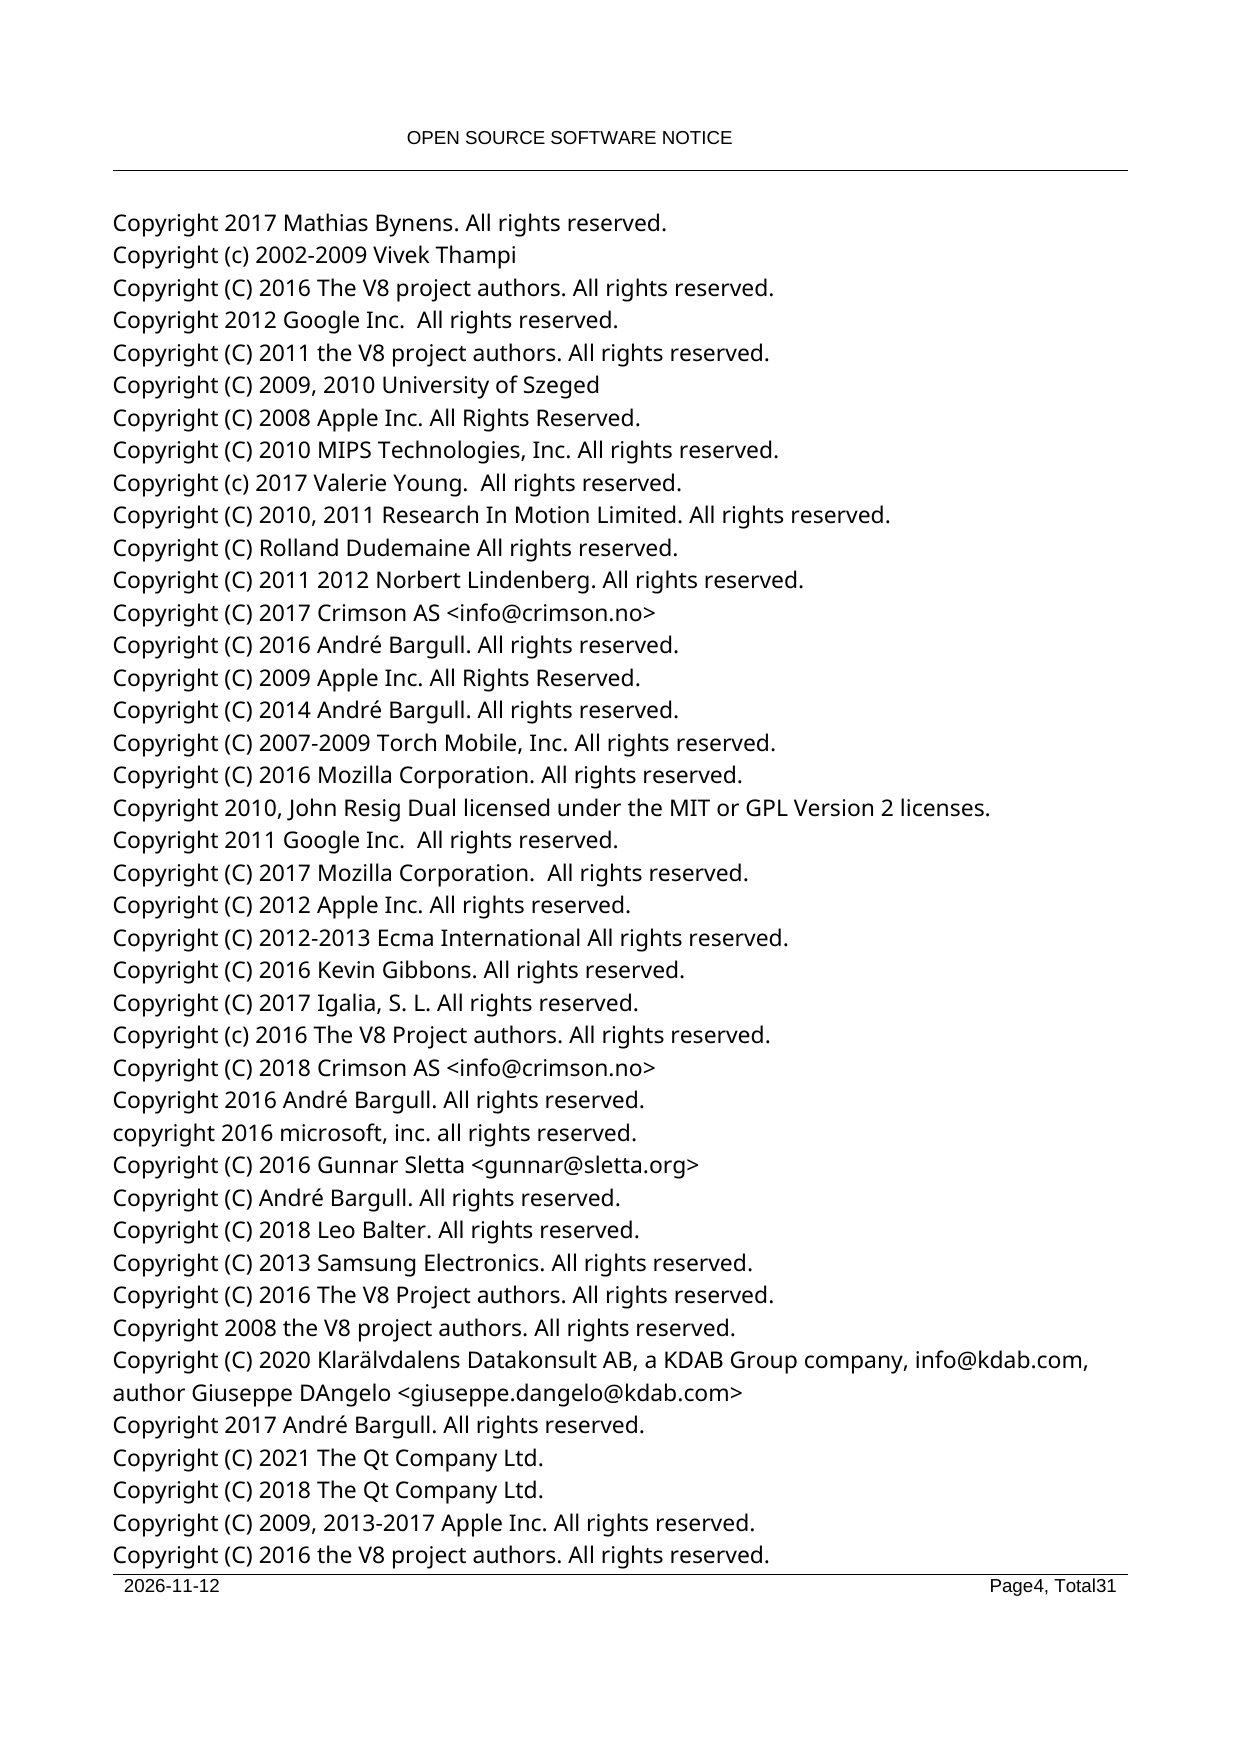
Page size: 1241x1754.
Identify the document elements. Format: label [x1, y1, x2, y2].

text [112, 206, 1128, 1571]
